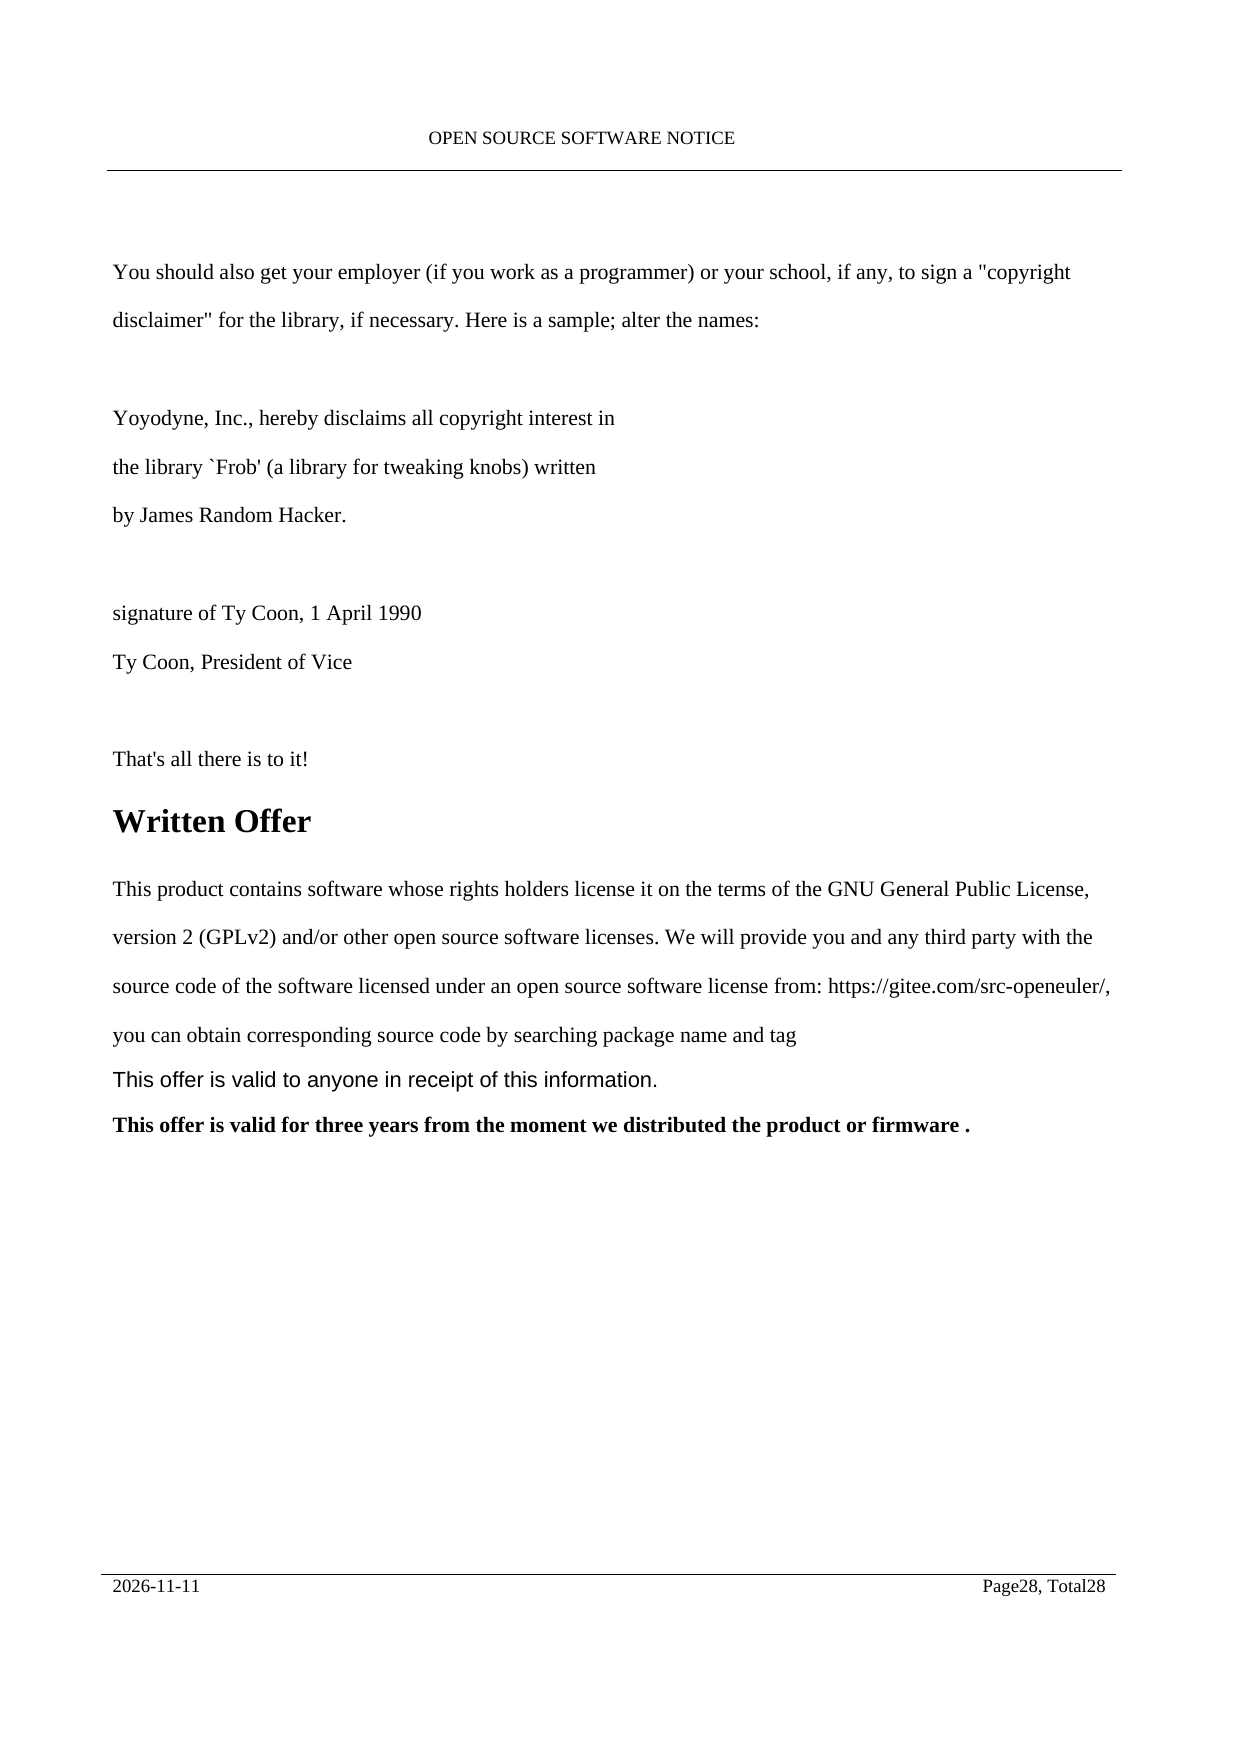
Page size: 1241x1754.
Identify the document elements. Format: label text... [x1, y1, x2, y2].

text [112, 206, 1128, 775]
text Written Offer [112, 788, 1128, 853]
text This product contains software whose rights holders license it on the terms of the GNU General Public License, version 2 (GPLv2) and/or other open source software licenses. We will provide you and any third party with the source code of the software licensed under an open source software license from: https://gitee.com/src-openeuler/, you can obtain corresponding source code by searching package name and tag [112, 872, 1128, 1051]
text This offer is valid to anyone in receipt of this information. [112, 1063, 1128, 1096]
text This offer is valid for three years from the moment we distributed the product or firmware . [112, 1108, 1128, 1141]
